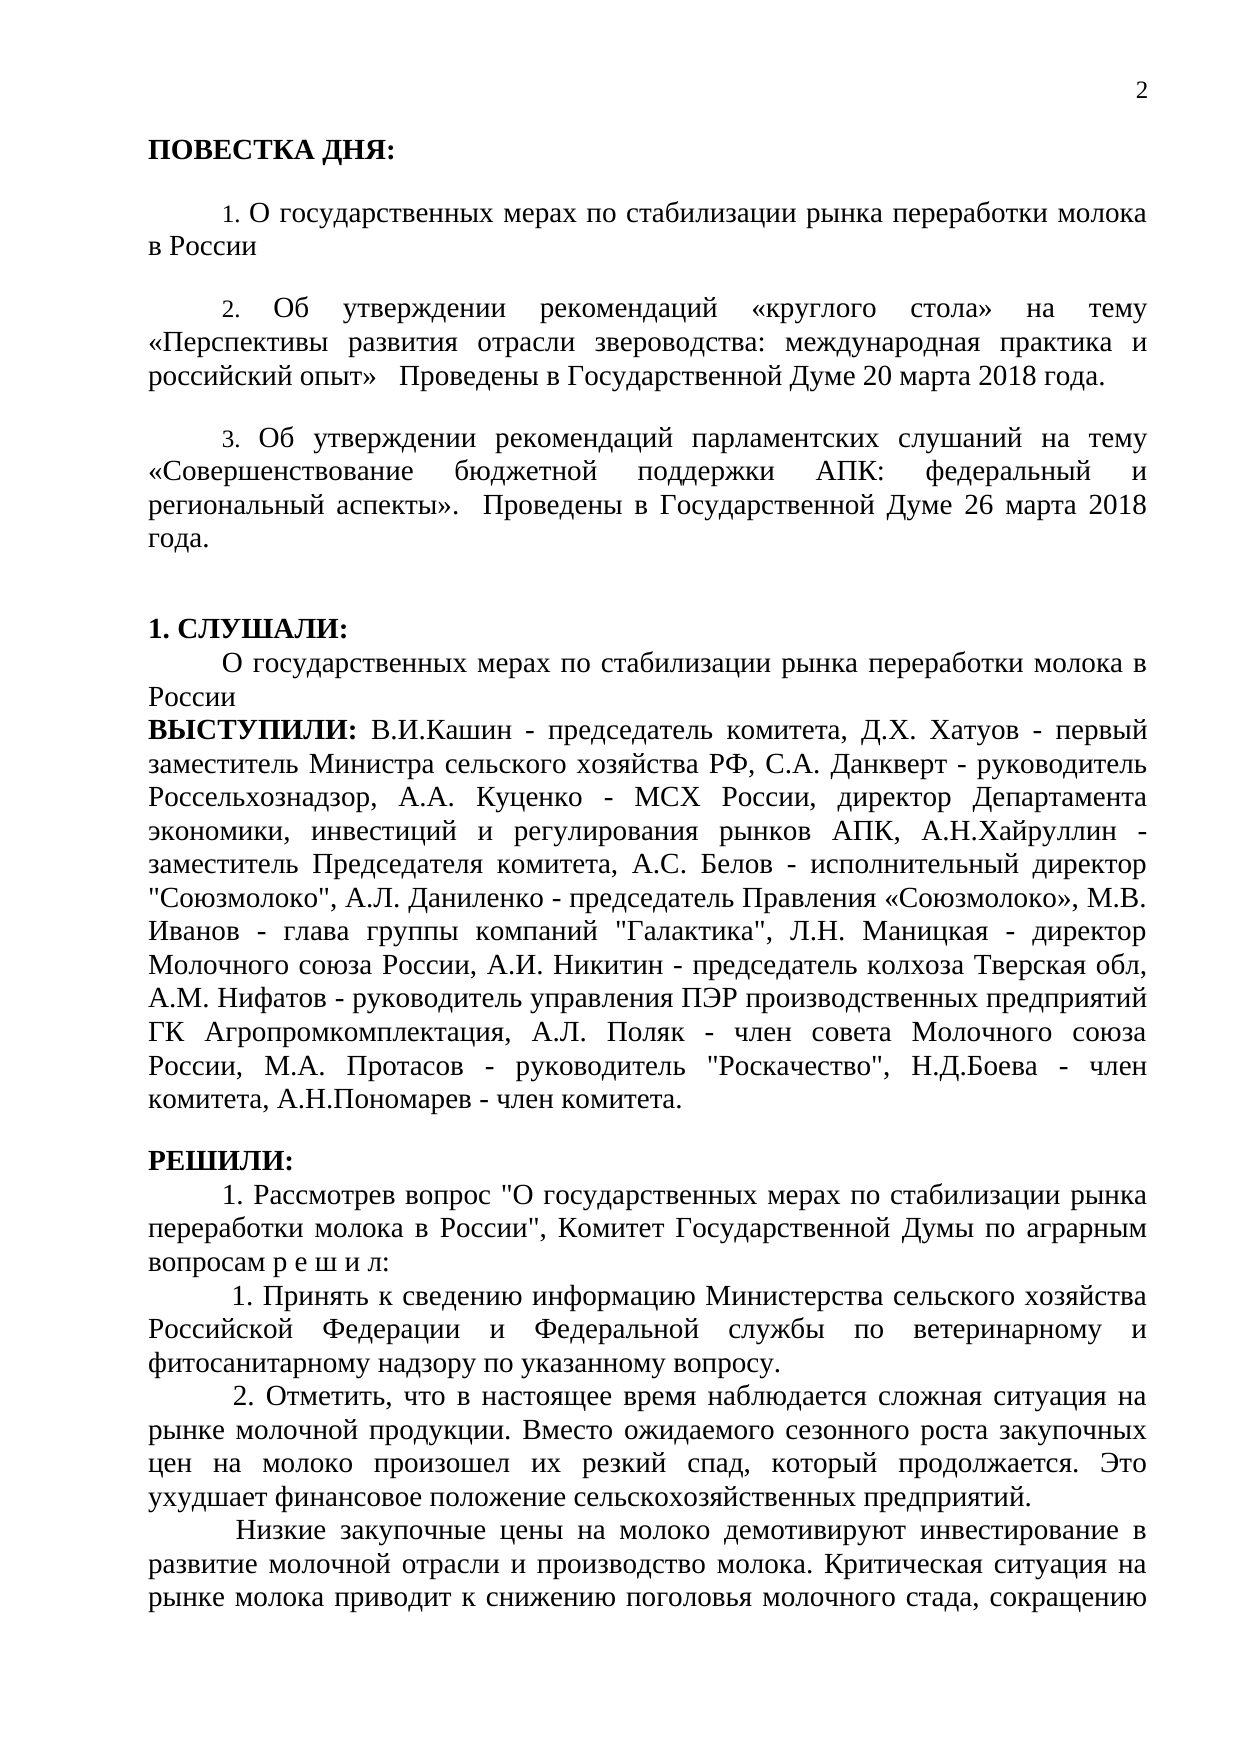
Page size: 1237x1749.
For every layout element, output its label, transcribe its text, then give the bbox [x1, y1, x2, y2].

text 2. Об утверждении рекомендаций «круглого стола» на тему «Перспективы развития отрасли звероводства: международная практика и российский опыт» Проведены в Государственной Думе 20 марта 2018 года. [148, 291, 1148, 391]
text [148, 1512, 1148, 1613]
text 1. Принять к сведению информацию Министерства сельского хозяйства Российской Федерации и Федеральной службы по ветеринарному и фитосанитарному надзору по указанному вопросу. [148, 1278, 1148, 1378]
text 2. Отметить, что в настоящее время наблюдается сложная ситуация на рынке молочной продукции. Вместо ожидаемого сезонного роста закупочных цен на молоко произошел их резкий спад, который продолжается. Это ухудшает финансовое положение сельскохозяйственных предприятий. [148, 1378, 1148, 1512]
text ВЫСТУПИЛИ: В.И.Кашин - председатель комитета, Д.Х. Хатуов - первый заместитель Министра сельского хозяйства РФ, С.А. Данкверт - руководитель Россельхознадзор, А.А. Куценко - МСХ России, директор Департамента экономики, инвестиций и регулирования рынков АПК, А.Н.Хайруллин - заместитель Председателя комитета, А.С. Белов - исполнительный директор "Союзмолоко", А.Л. Даниленко - председатель Правления «Союзмолоко», М.В. Иванов - глава группы компаний "Галактика", Л.Н. Маницкая - директор Молочного союза России, А.И. Никитин - председатель колхоза Тверская обл, А.М. Нифатов - руководитель управления ПЭР производственных предприятий ГК Агропромкомплектация, А.Л. Поляк - член совета Молочного союза России, М.А. Протасов - руководитель "Роскачество", Н.Д.Боева - член комитета, А.Н.Пономарев - член комитета. [148, 712, 1148, 1115]
text ПОВЕСТКА ДНЯ: [148, 132, 1148, 166]
text 3. Об утверждении рекомендаций парламентских слушаний на тему «Совершенствование бюджетной поддержки АПК: федеральный и региональный аспекты». Проведены в Государственной Думе 26 марта 2018 года. [148, 420, 1148, 554]
text 1. Рассмотрев вопрос "О государственных мерах по стабилизации рынка переработки молока в России", Комитет Государственной Думы по аграрным вопросам р е ш и л: [148, 1177, 1148, 1278]
text 1. О государственных мерах по стабилизации рынка переработки молока в России [148, 195, 1148, 262]
text РЕШИЛИ: [148, 1143, 1148, 1177]
text 1. СЛУШАЛИ: [148, 612, 1148, 645]
text О государственных мерах по стабилизации рынка переработки молока в России [148, 645, 1148, 712]
